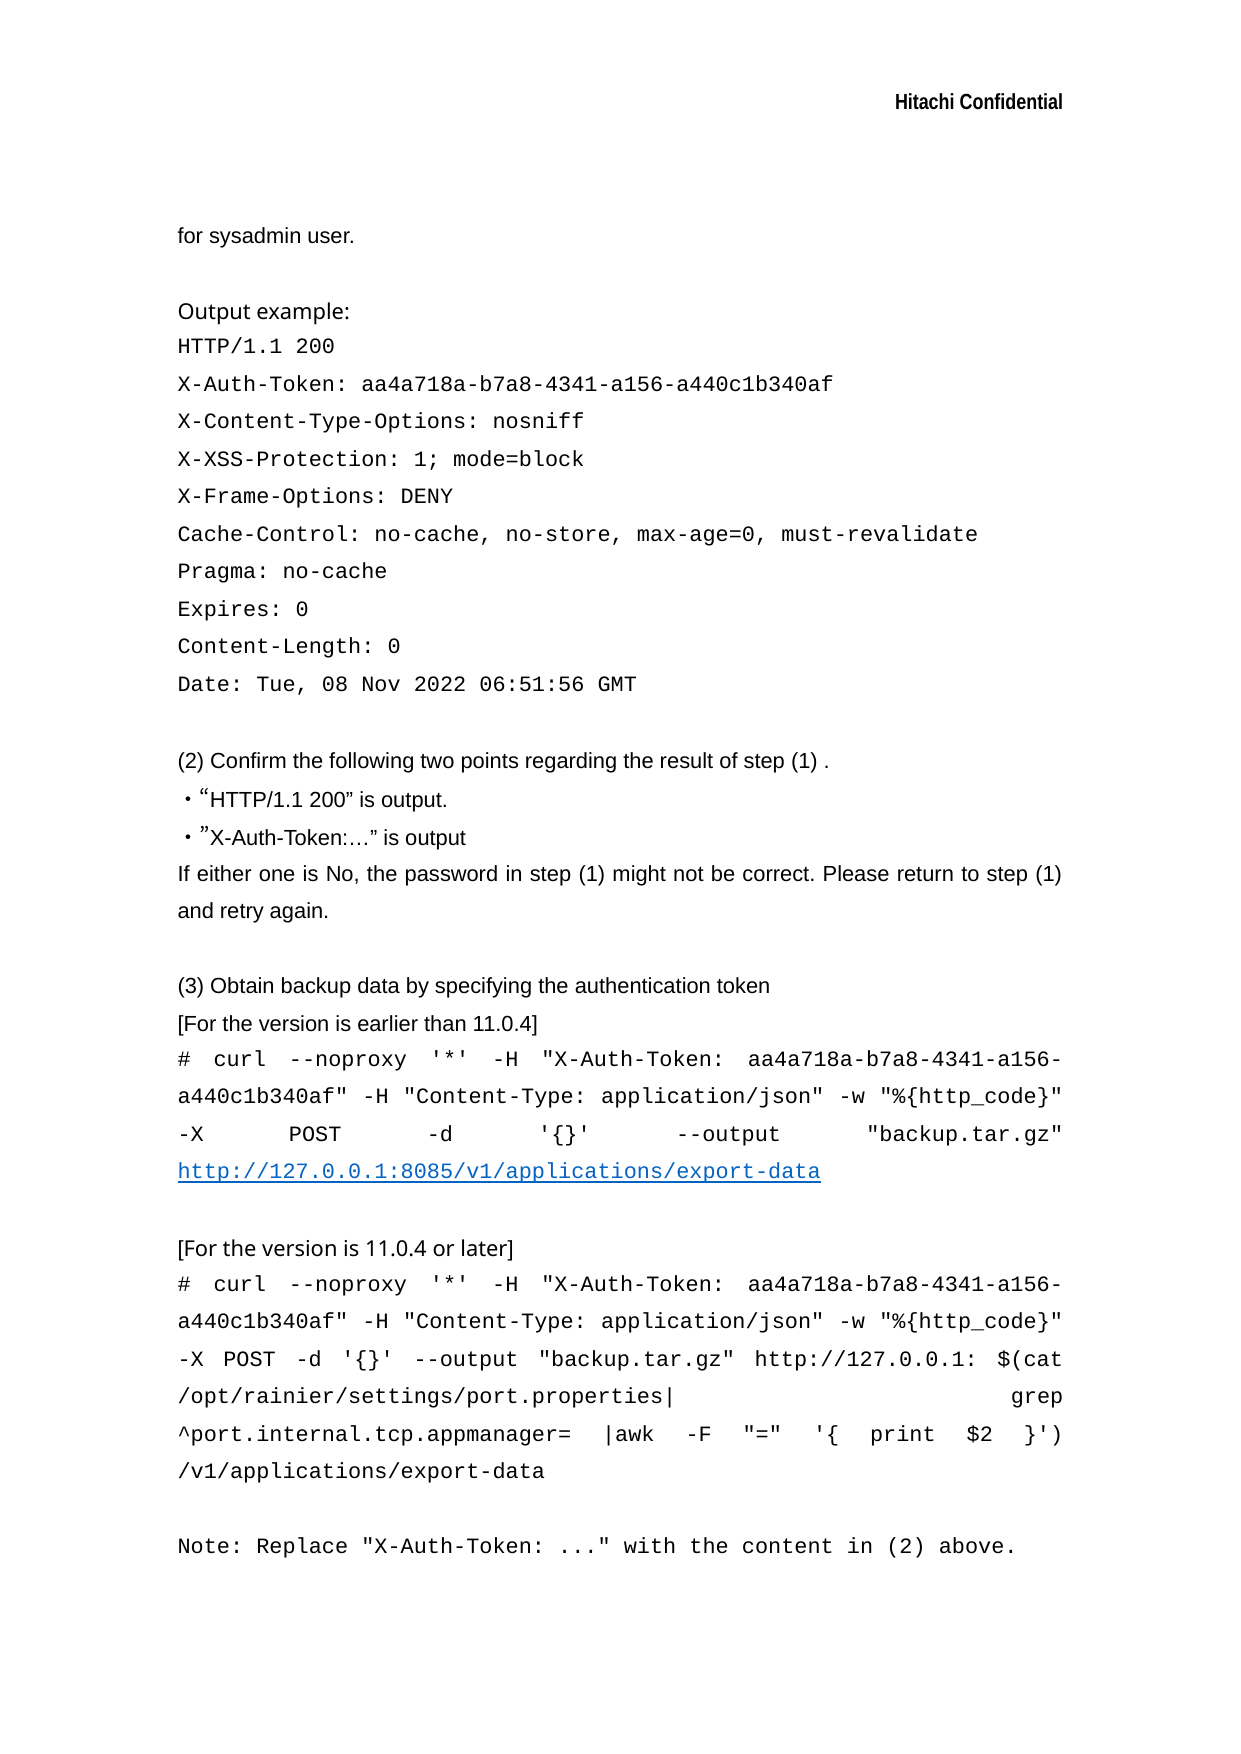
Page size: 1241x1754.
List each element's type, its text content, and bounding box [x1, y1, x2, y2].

text Expires: 0 [177, 592, 1063, 629]
text (2) Confirm the following two points regarding the result of step (1) . [177, 742, 1063, 779]
text X-Frame-Options: DENY [177, 479, 1063, 517]
text # curl --noproxy '*' -H "X-Auth-Token: aa4a718a-b7a8-4341-a156-a440c1b340af" -H "Content-Type: application/json" -w "%{http_code}" -X POST -d '{}' --output "backup.tar.gz" http://127.0.0.1: $(cat /opt/rainier/settings/port.properties| grep ^port.internal.tcp.appmanager= |awk -F "=" '{ print $2 }') /v1/applications/export-data [177, 1267, 1063, 1492]
text [For the version is earlier than 11.0.4] [177, 1004, 1063, 1042]
text ・”X-Auth-Token:…” is output [177, 817, 1063, 854]
text # curl --noproxy '*' -H "X-Auth-Token: aa4a718a-b7a8-4341-a156-a440c1b340af" -H "Content-Type: application/json" -w "%{http_code}" -X POST -d '{}' --output "backup.tar.gz" http://127.0.0.1:8085/v1/applications/export-data [177, 1042, 1063, 1192]
text X-XSS-Protection: 1; mode=block [177, 442, 1063, 479]
text ・“HTTP/1.1 200” is output. [177, 779, 1063, 817]
text X-Content-Type-Options: nosniff [177, 404, 1063, 442]
text Pragma: no-cache [177, 554, 1063, 592]
text Output example: [177, 292, 1063, 329]
text (3) Obtain backup data by specifying the authentication token [177, 967, 1063, 1004]
text [For the version is 11.0.4 or later] [177, 1229, 1063, 1267]
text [177, 217, 1063, 254]
text Date: Tue, 08 Nov 2022 06:51:56 GMT [177, 667, 1063, 704]
text Cache-Control: no-cache, no-store, max-age=0, must-revalidate [177, 517, 1063, 554]
text Content-Length: 0 [177, 629, 1063, 667]
text Note: Replace "X-Auth-Token: ..." with the content in (2) above. [177, 1529, 1063, 1567]
text X-Auth-Token: aa4a718a-b7a8-4341-a156-a440c1b340af [177, 367, 1063, 404]
text If either one is No, the password in step (1) might not be correct. Please return to step (1) and retry again. [177, 854, 1063, 929]
text HTTP/1.1 200 [177, 329, 1063, 367]
